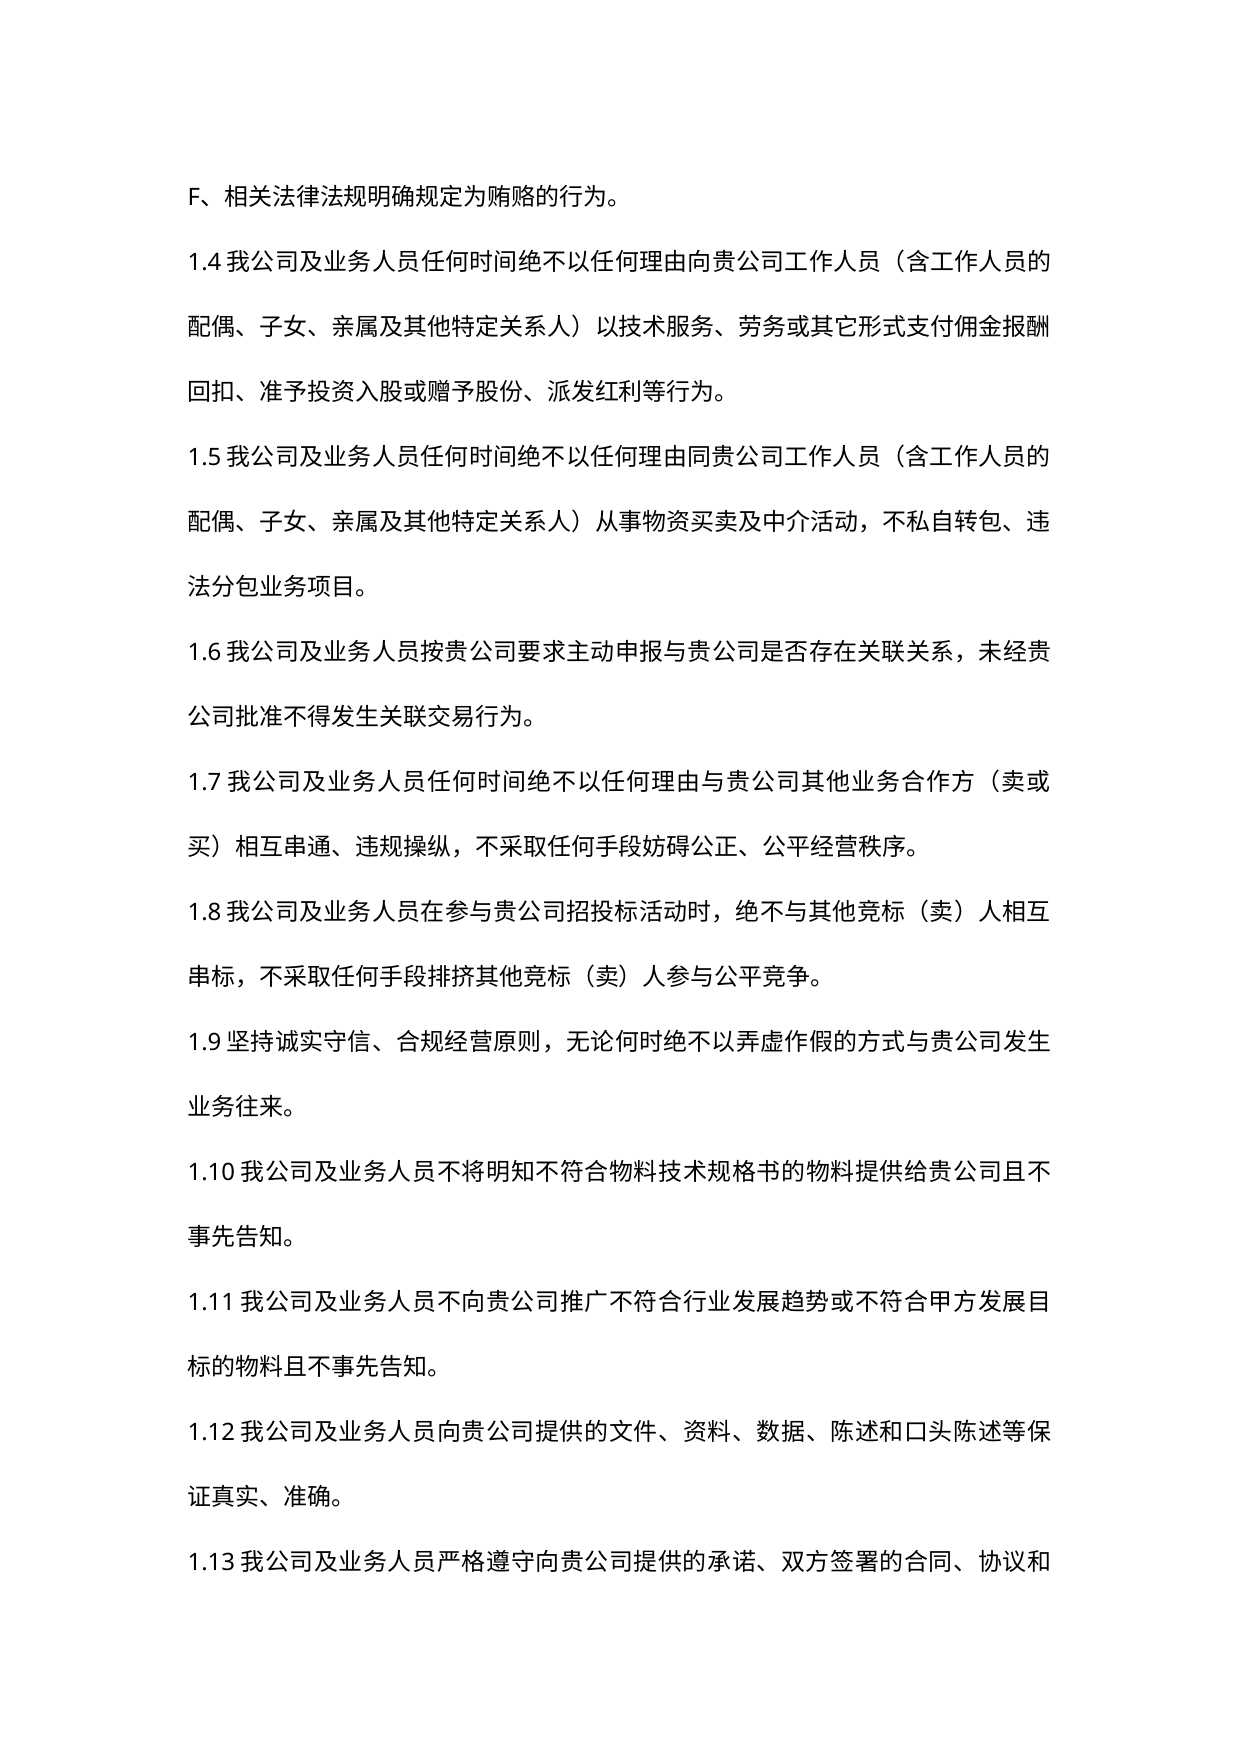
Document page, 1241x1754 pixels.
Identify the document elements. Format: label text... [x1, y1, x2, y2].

text 1.11我公司及业务人员不向贵公司推广不符合行业发展趋势或不符合甲方发展目标的物料且不事先告知。 [187, 1267, 1053, 1397]
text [187, 1527, 1053, 1592]
text 1.4我公司及业务人员任何时间绝不以任何理由向贵公司工作人员（含工作人员的配偶、子女、亲属及其他特定关系人）以技术服务、劳务或其它形式支付佣金报酬、回扣、准予投资入股或赠予股份、派发红利等行为。 [187, 227, 1053, 422]
text 1.9坚持诚实守信、合规经营原则，无论何时绝不以弄虚作假的方式与贵公司发生业务往来。 [187, 1007, 1053, 1137]
text 1.10我公司及业务人员不将明知不符合物料技术规格书的物料提供给贵公司且不事先告知。 [187, 1137, 1053, 1267]
text 1.7我公司及业务人员任何时间绝不以任何理由与贵公司其他业务合作方（卖或买）相互串通、违规操纵，不采取任何手段妨碍公正、公平经营秩序。 [187, 747, 1053, 877]
text 1.8我公司及业务人员在参与贵公司招投标活动时，绝不与其他竞标（卖）人相互串标，不采取任何手段排挤其他竞标（卖）人参与公平竞争。 [187, 877, 1053, 1007]
text 1.5我公司及业务人员任何时间绝不以任何理由同贵公司工作人员（含工作人员的配偶、子女、亲属及其他特定关系人）从事物资买卖及中介活动，不私自转包、违法分包业务项目。 [187, 422, 1053, 617]
text 1.12我公司及业务人员向贵公司提供的文件、资料、数据、陈述和口头陈述等保证真实、准确。 [187, 1397, 1053, 1527]
text 1.6我公司及业务人员按贵公司要求主动申报与贵公司是否存在关联关系，未经贵公司批准不得发生关联交易行为。 [187, 617, 1053, 747]
text F、相关法律法规明确规定为贿赂的行为。 [187, 162, 1053, 227]
